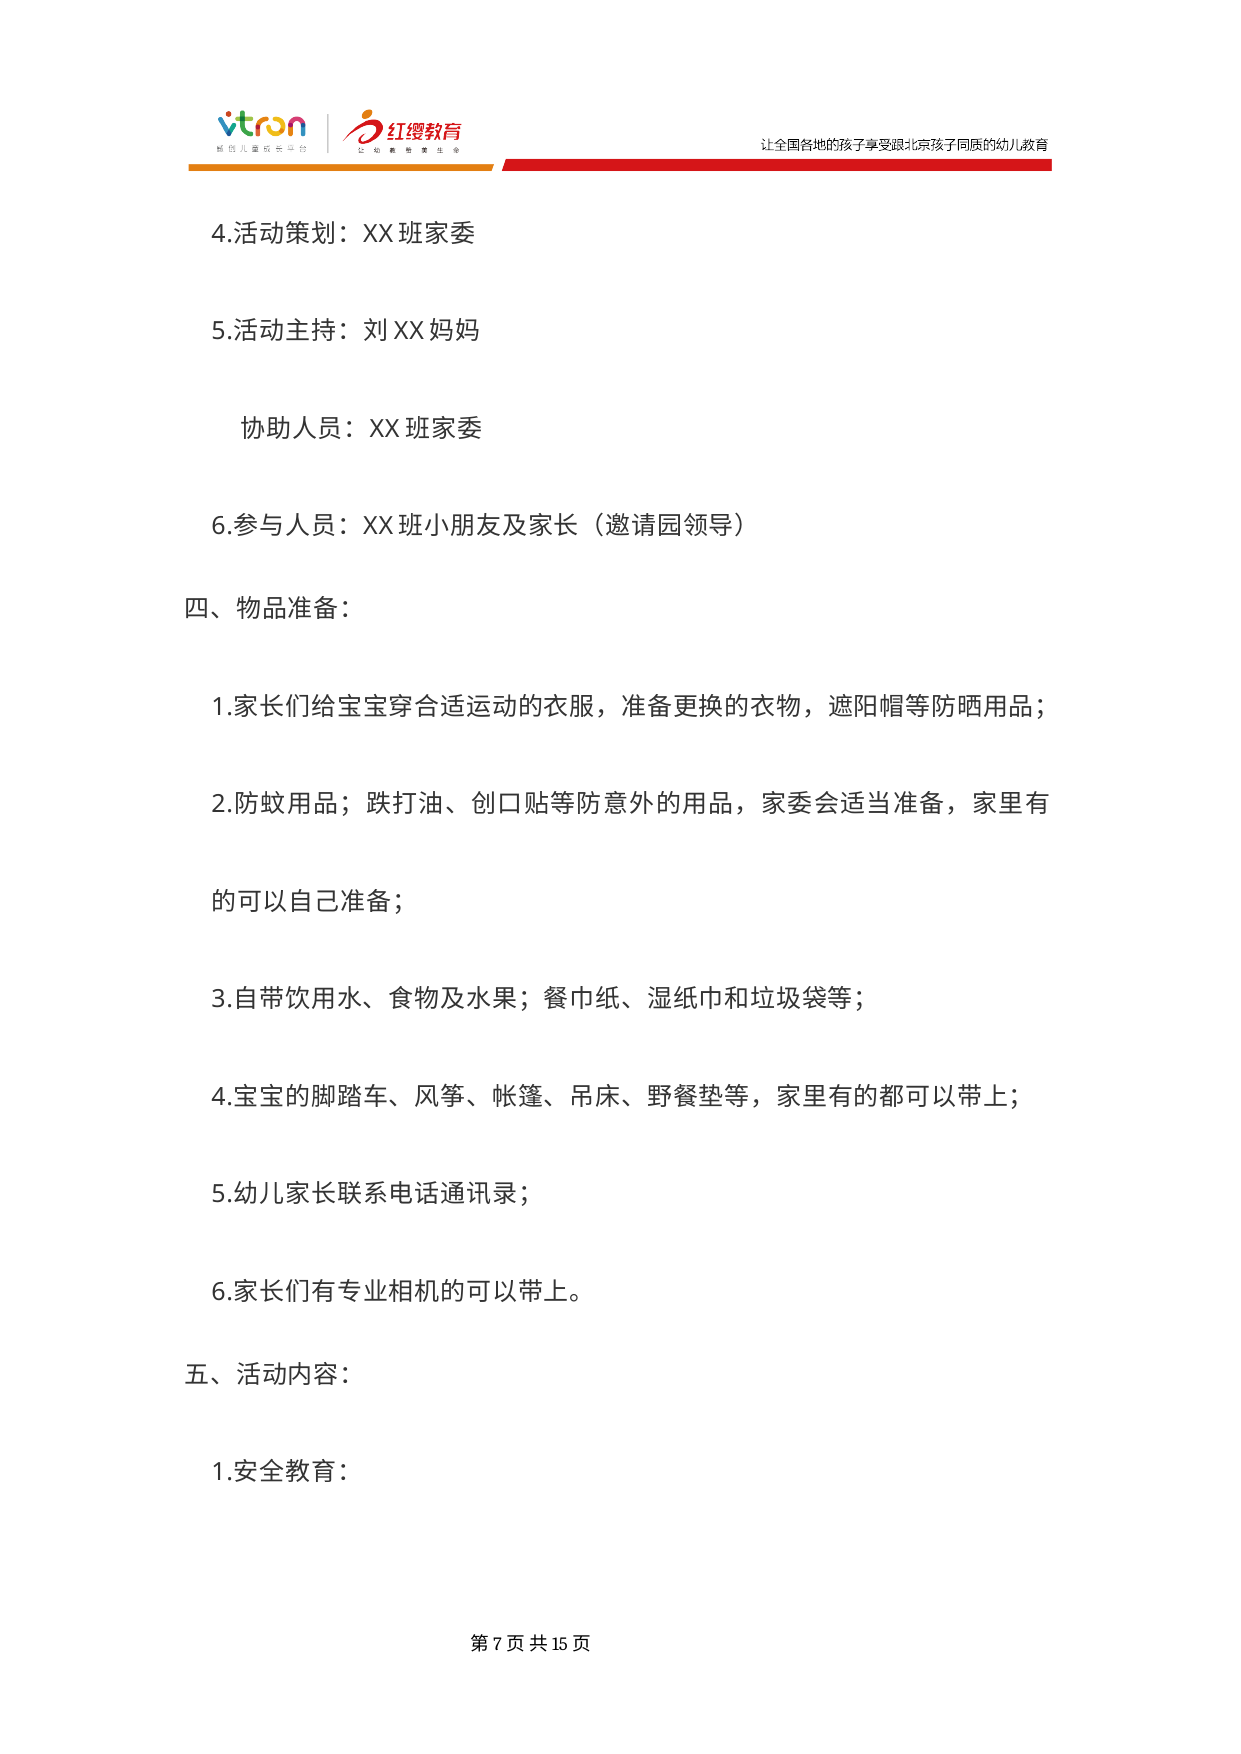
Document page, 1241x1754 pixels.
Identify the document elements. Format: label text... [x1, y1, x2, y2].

list 活动安排： 1.活动时间：2016-3-29日上午（周二） 2.活动地点：XX新城公园（后面附路线图） 3.集中时间与地点：XX幼儿园门口，08:30集中，拼车前行 4.活动策划：XX班家委 5.活动主持：刘XX妈妈 协助人员：XX班家委 6.参与人员：XX班小朋友及家长（邀请园领导） [184, 199, 1053, 556]
picture [188, 88, 1052, 189]
list 活动内容： 1.安全教育： [184, 1340, 1053, 1502]
list 物品准备： 1.家长们给宝宝穿合适运动的衣服，准备更换的衣物，遮阳帽等防晒用品； 2.防蚊用品；跌打油、创口贴等防意外的用品，家委会适当准备，家里有的可以自己准备； 3.自带饮用水、食物及水果；餐巾纸、湿纸巾和垃圾袋等； 4.宝宝的脚踏车、风筝、帐篷、吊床、野餐垫等，家里有的都可以带上； 5.幼儿家长联系电话通讯录； 6.家长们有专业相机的可以带上。 [184, 574, 1053, 1322]
